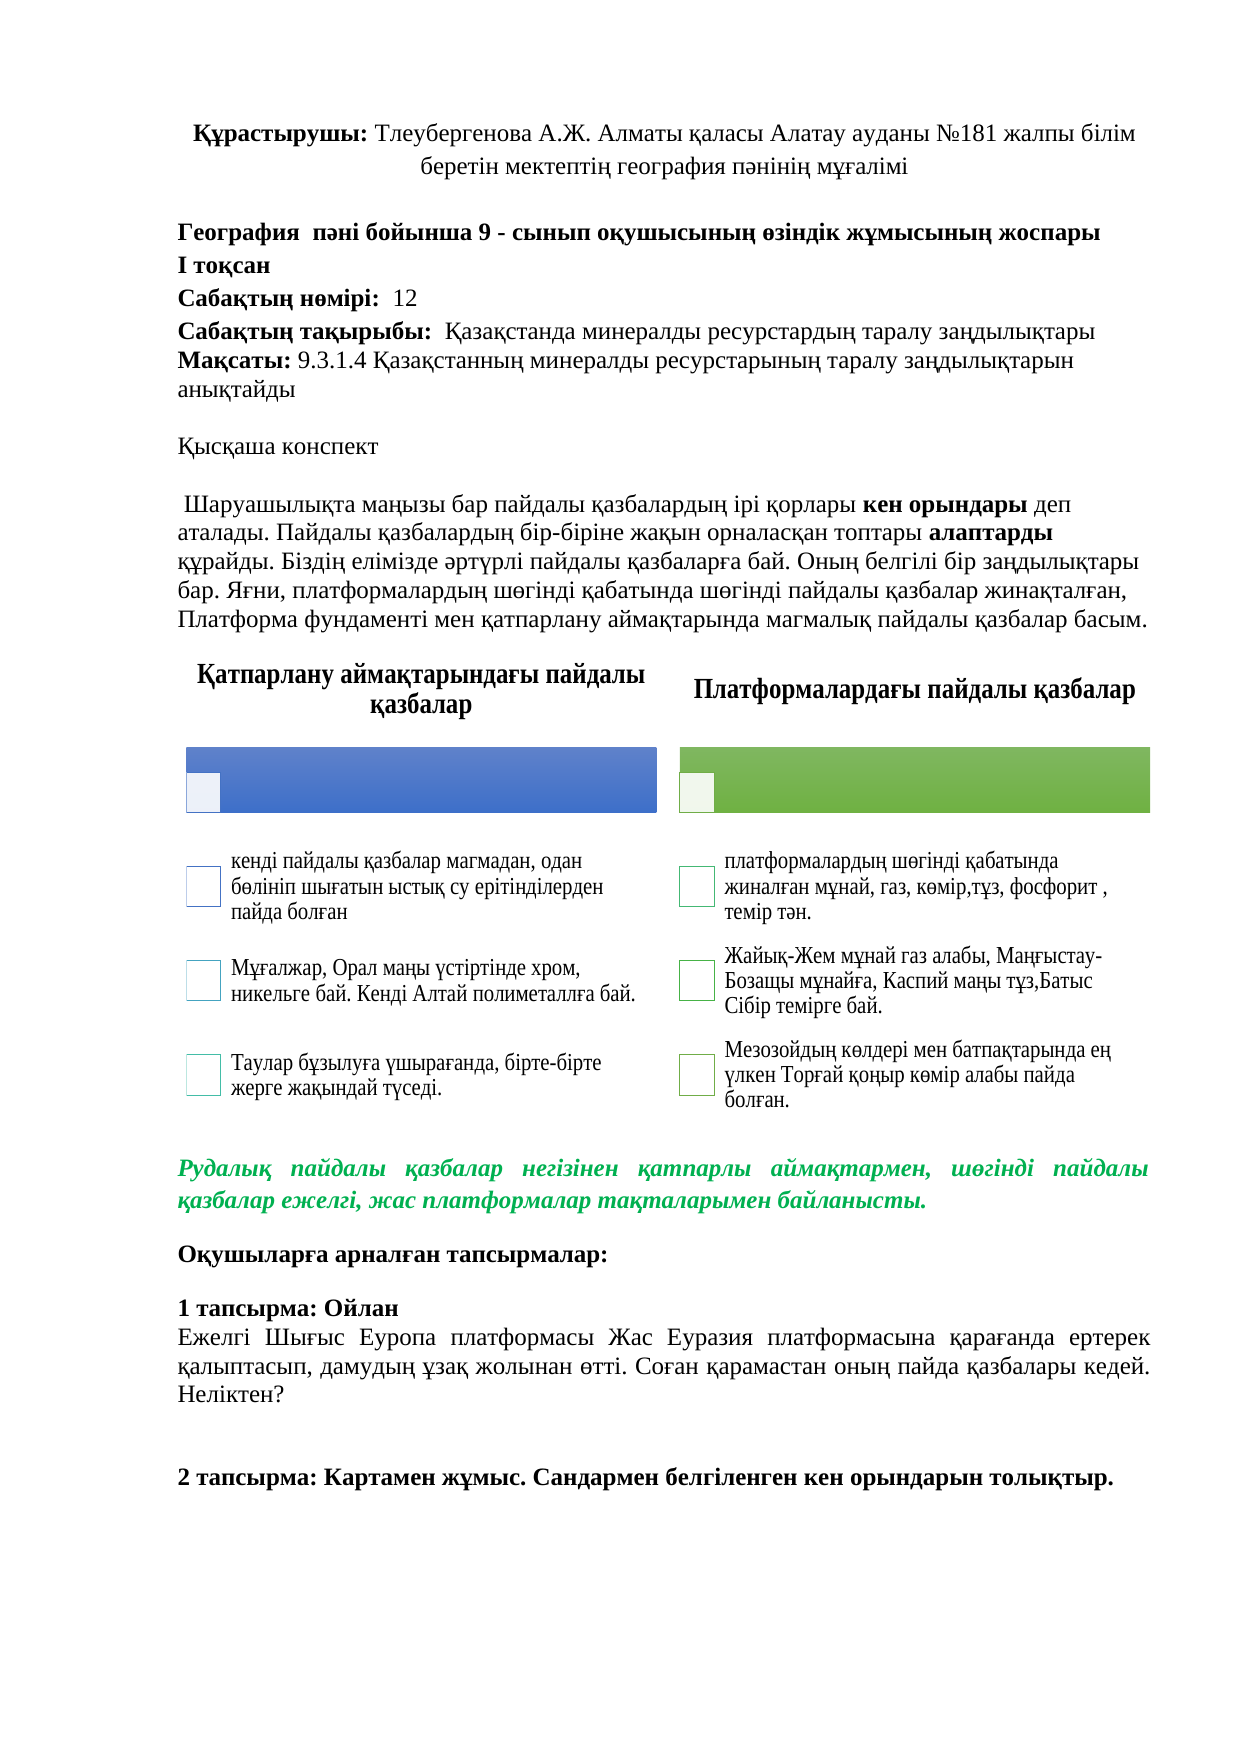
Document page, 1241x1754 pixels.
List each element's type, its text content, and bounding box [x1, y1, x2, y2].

text Сабақтың тақырыбы: Қазақстанда минералды ресурстардың таралу заңдылықтары [177, 316, 1152, 345]
text География пәні бойынша 9 - сынып оқушысының өзіндік жұмысының жоспары [177, 217, 1152, 246]
text 2 тапсырма: Картамен жұмыс. Сандармен белгіленген кен орындарын толықтыр. [177, 1462, 1152, 1491]
text Сабақтың нөмірі: 12 [177, 283, 1152, 312]
text Рудалық пайдалы қазбалар негізінен қатпарлы аймақтармен, шөгінді пайдалы қазбалар ежелгі, жас платформалар тақталарымен байланысты. [177, 1153, 1152, 1214]
text Оқушыларға арналған тапсырмалар: [177, 1239, 1152, 1268]
text Ежелгі Шығыс Еуропа платформасы Жас Еуразия платформасына қарағанда ертерек қалыптасып, дамудың ұзақ жолынан өтті. Соған қарамастан оның пайда қазбалары кедей. Неліктен? [177, 1322, 1152, 1408]
text Қысқаша конспект [177, 431, 1152, 460]
text Мақсаты: 9.3.1.4 Қазақстанның минералды ресурстарының таралу заңдылықтарын анықтайды [177, 345, 1152, 402]
text Шаруашылықта маңызы бар пайдалы қазбалардың ірі қорлары кен орындары деп аталады. Пайдалы қазбалардың бір-біріне жақын орналасқан топтары алаптарды құрайды. Біздің елімізде әртүрлі пайдалы қазбаларға бай. Оның белгілі бір заңдылықтары бар. Яғни, платформалардың шөгінді қабатында шөгінді пайдалы қазбалар жинақталған, Платформа фундаменті мен қатпарлану аймақтарында магмалық пайдалы қазбалар басым. [177, 489, 1152, 632]
text Құрастырушы: Тлеубергенова А.Ж. Алматы қаласы Алатау ауданы №181 жалпы білім беретін мектептің география пәнінің мұғалімі [177, 118, 1152, 180]
text 1 тапсырма: Ойлан [177, 1293, 1152, 1322]
text I тоқсан [177, 250, 1152, 279]
